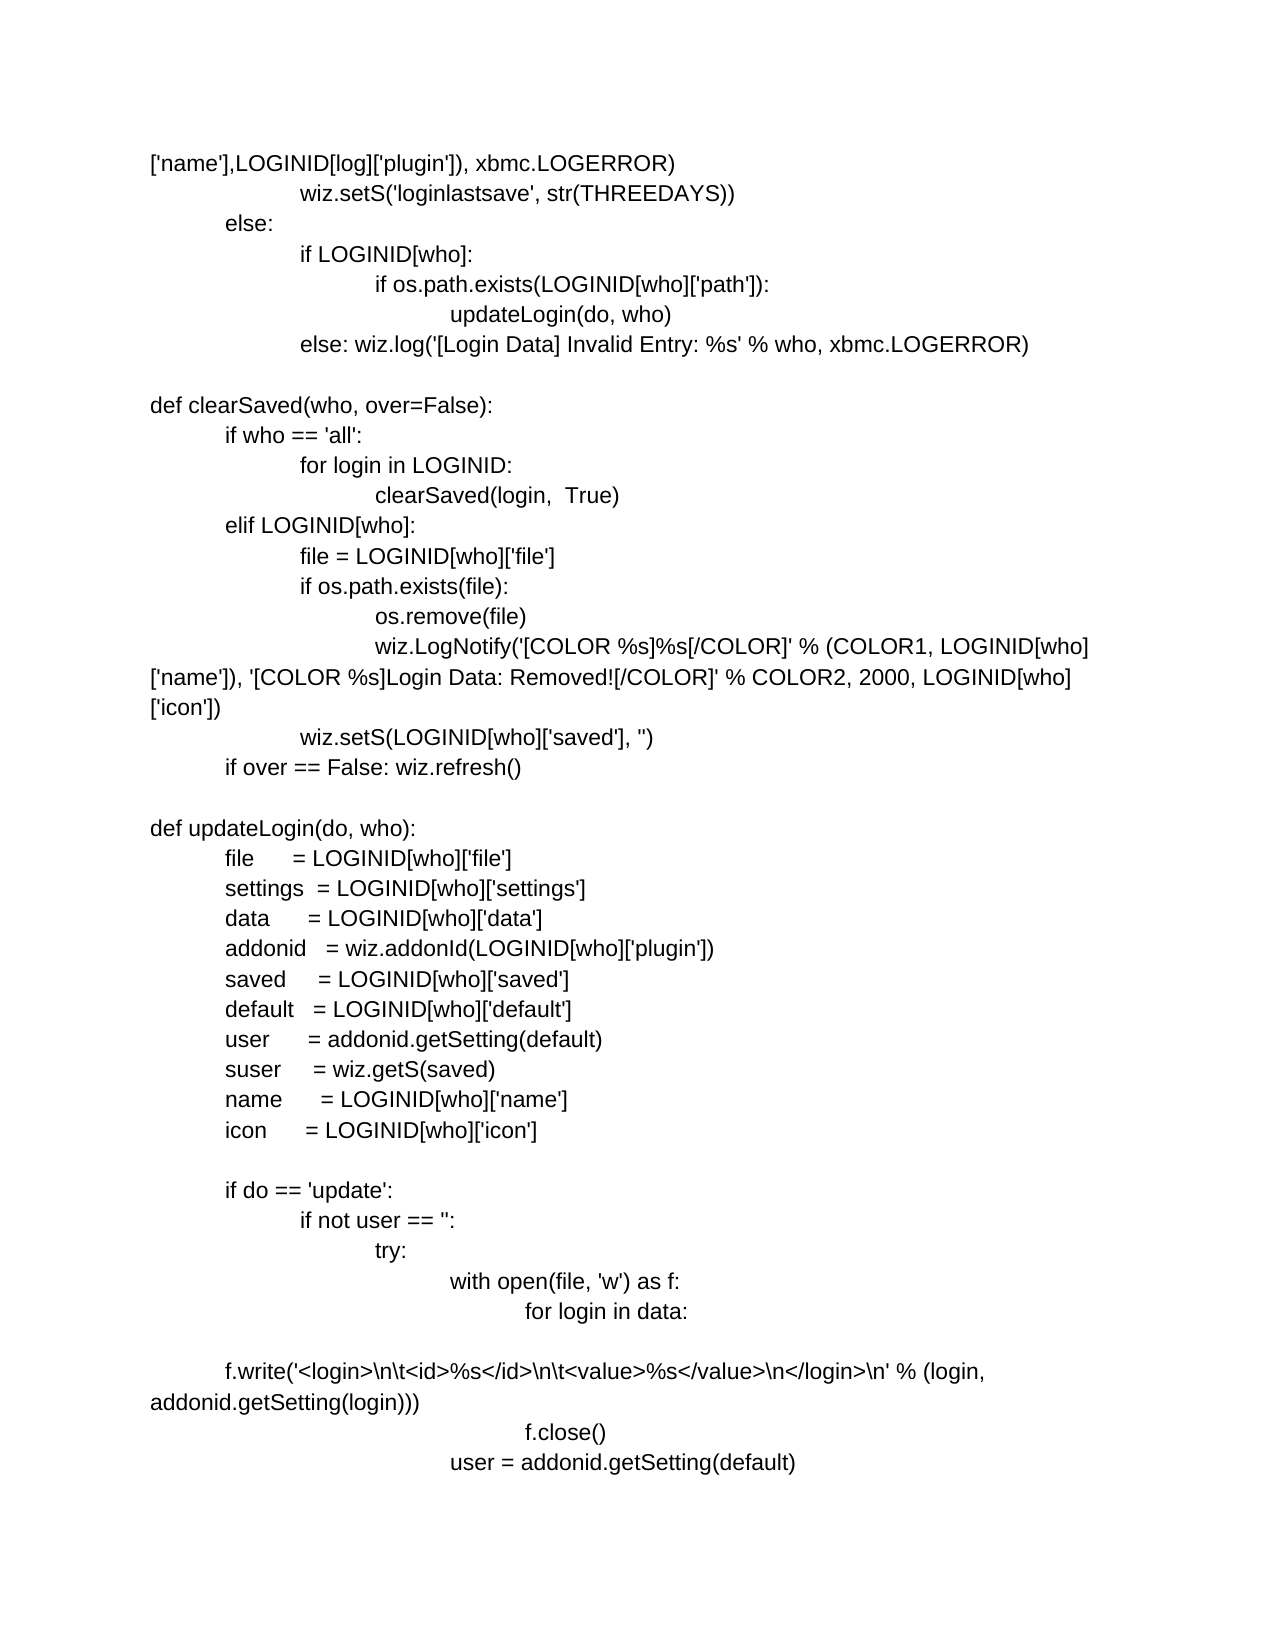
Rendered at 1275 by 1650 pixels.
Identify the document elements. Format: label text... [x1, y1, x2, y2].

text saved = LOGINID[who]['saved'] [150, 966, 1125, 992]
text if over == False: wiz.refresh() [150, 754, 1125, 781]
text if who == 'all': [150, 422, 1125, 448]
text else: wiz.log('[Login Data] Invalid Entry: %s' % who, xbmc.LOGERROR) [150, 331, 1125, 358]
text data = LOGINID[who]['data'] [150, 905, 1125, 932]
text addonid = wiz.addonId(LOGINID[who]['plugin']) [150, 935, 1125, 962]
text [150, 150, 1125, 176]
text file = LOGINID[who]['file'] [150, 543, 1125, 569]
text if os.path.exists(LOGINID[who]['path']): [150, 271, 1125, 297]
text if do == 'update': [150, 1177, 1125, 1203]
text def updateLogin(do, who): [150, 814, 1125, 841]
text for login in LOGINID: [150, 452, 1125, 478]
text clearSaved(login, True) [150, 482, 1125, 509]
text wiz.setS('loginlastsave', str(THREEDAYS)) [150, 180, 1125, 207]
text user = addonid.getSetting(default) [150, 1449, 1125, 1475]
text if os.path.exists(file): [150, 573, 1125, 599]
text name = LOGINID[who]['name'] [150, 1086, 1125, 1113]
text def clearSaved(who, over=False): [150, 392, 1125, 418]
text icon = LOGINID[who]['icon'] [150, 1117, 1125, 1143]
text try: [150, 1237, 1125, 1264]
text updateLogin(do, who) [150, 301, 1125, 327]
text wiz.LogNotify('[COLOR %s]%s[/COLOR]' % (COLOR1, LOGINID[who]['name']), '[COLOR %s]Login Data: Removed![/COLOR]' % COLOR2, 2000, LOGINID[who]['icon']) [150, 633, 1125, 720]
text suser = wiz.getS(saved) [150, 1056, 1125, 1083]
text settings = LOGINID[who]['settings'] [150, 875, 1125, 901]
text f.write('<login>\n\t<id>%s</id>\n\t<value>%s</value>\n</login>\n' % (login, addonid.getSetting(login))) [150, 1328, 1125, 1415]
text if not user == '': [150, 1207, 1125, 1234]
text with open(file, 'w') as f: [150, 1268, 1125, 1294]
text else: [150, 210, 1125, 237]
text os.remove(file) [150, 603, 1125, 629]
text default = LOGINID[who]['default'] [150, 996, 1125, 1022]
text user = addonid.getSetting(default) [150, 1026, 1125, 1052]
text for login in data: [150, 1298, 1125, 1324]
text wiz.setS(LOGINID[who]['saved'], '') [150, 724, 1125, 750]
text f.close() [150, 1419, 1125, 1445]
text file = LOGINID[who]['file'] [150, 845, 1125, 871]
text elif LOGINID[who]: [150, 512, 1125, 539]
text if LOGINID[who]: [150, 241, 1125, 267]
